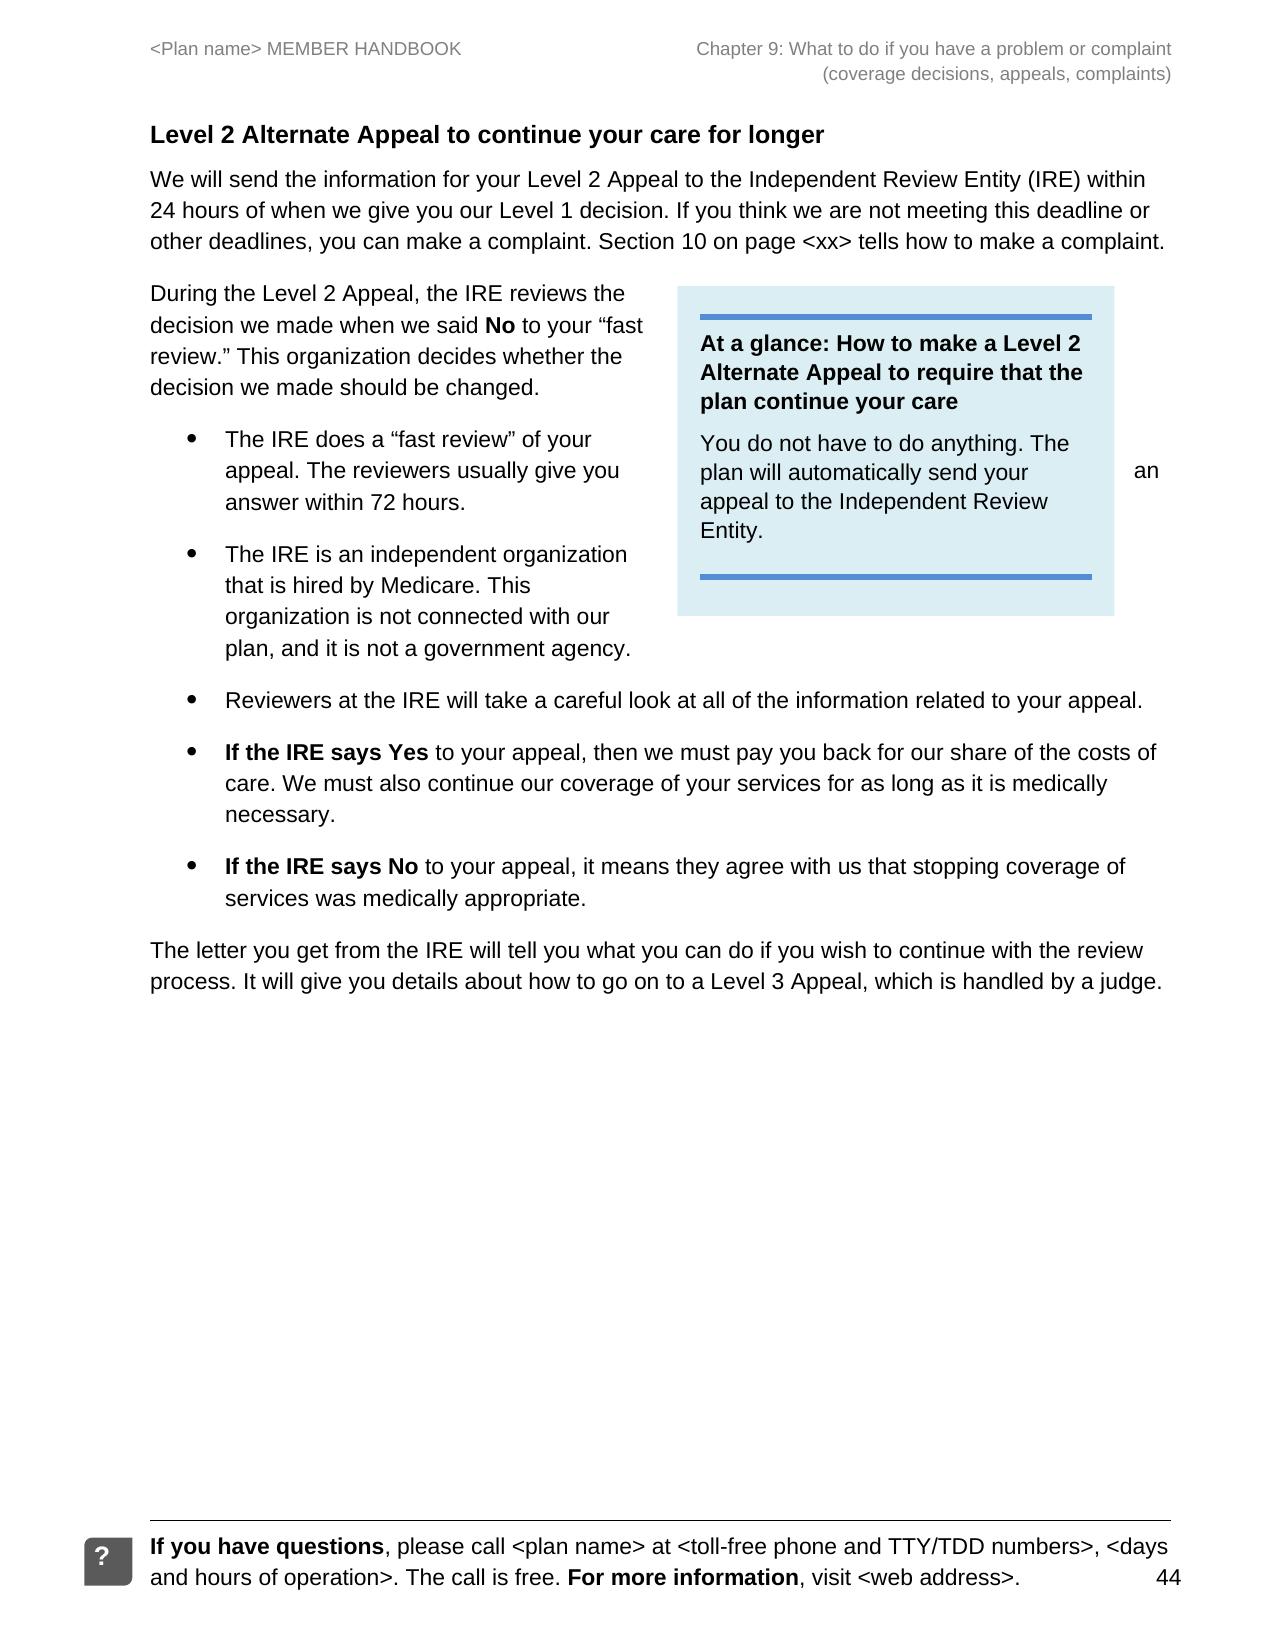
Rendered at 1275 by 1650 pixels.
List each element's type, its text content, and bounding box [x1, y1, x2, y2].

text The letter you get from the IRE will tell you what you can do if you wish to continue with the review process. It will give you details about how to go on to a Level 3 Appeal, which is handled by a judge. [150, 933, 1171, 996]
subtitle Level 2 Alternate Appeal to continue your care for longer [150, 118, 1096, 150]
text During the Level 2 Appeal, the IRE reviews the decision we made when we said No to your “fast review.” This organization decides whether the decision we made should be changed. [150, 277, 1096, 402]
list Reviewers at the IRE will take a careful look at all of the information related to your appeal. [187, 683, 1171, 714]
text We will send the information for your Level 2 Appeal to the Independent Review Entity (IRE) within 24 hours of when we give you our Level 1 decision. If you think we are not meeting this deadline or other deadlines, you can make a complaint. Section 10 on page <xx> tells how to make a complaint. [150, 162, 1171, 256]
list If the IRE says Yes to your appeal, then we must pay you back for our share of the costs of care. We must also continue our coverage of your services for as long as it is medically necessary. [187, 735, 1171, 829]
list The IRE is an independent organization that is hired by Medicare. This organization is not connected with our plan, and it is not a government agency. [187, 537, 1171, 662]
list If the IRE says No to your appeal, it means they agree with us that stopping coverage of services was medically appropriate. [187, 850, 1171, 912]
list The IRE does a “fast review” of your appeal. The reviewers usually give you an answer within 72 hours. [187, 423, 677, 516]
